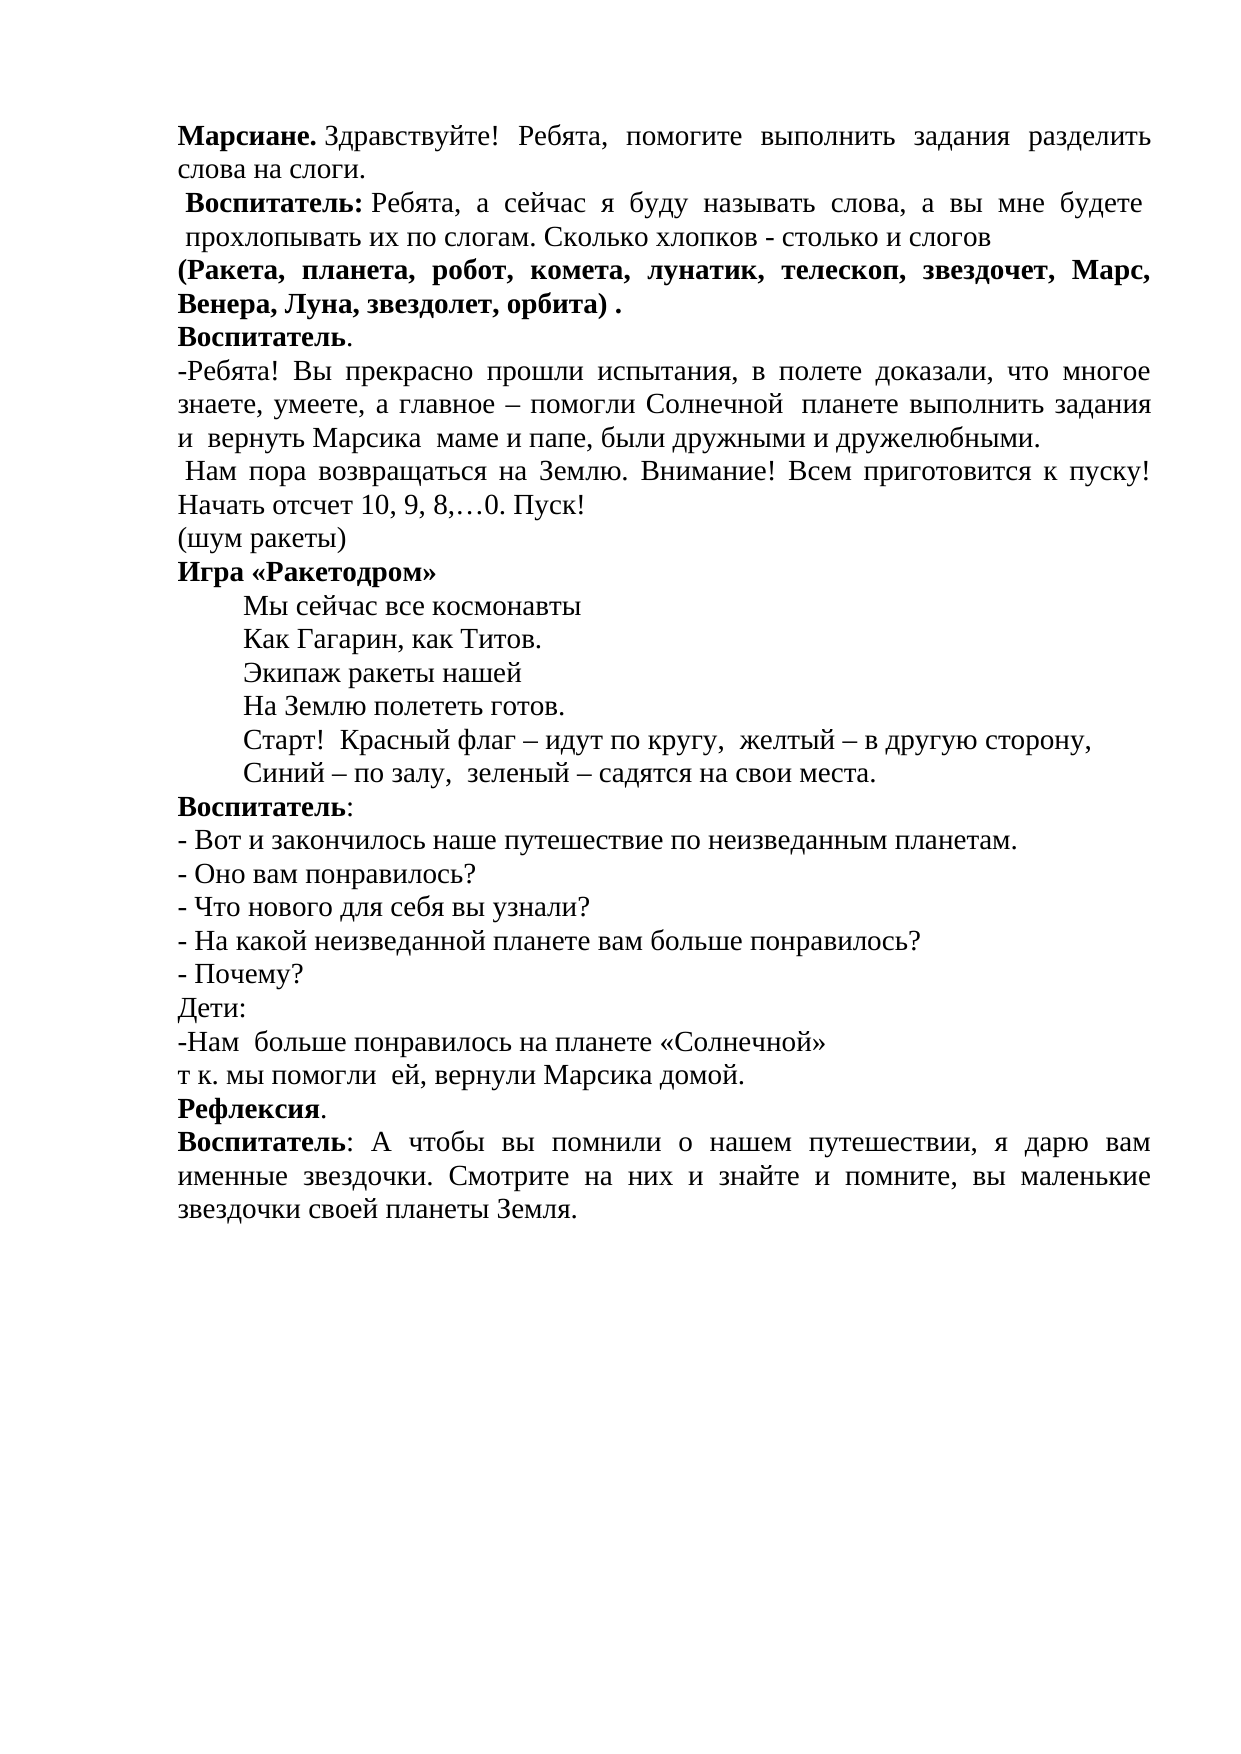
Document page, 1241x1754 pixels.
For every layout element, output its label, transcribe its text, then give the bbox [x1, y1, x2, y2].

text - Оно вам понравилось? [177, 856, 1152, 889]
text Марсиане. Здравствуйте! Ребята, помогите выполнить задания разделить слова на слоги. [177, 118, 1152, 185]
text -Ребята! Вы прекрасно прошли испытания, в полете доказали, что многое знаете, умеете, а главное – помогли Солнечной планете выполнить задания и вернуть Марсика маме и папе, были дружными и дружелюбными. [177, 353, 1152, 453]
text Воспитатель. [177, 319, 1152, 353]
text Рефлексия. [177, 1091, 1152, 1124]
text Воспитатель: [177, 789, 1152, 822]
text т к. мы помогли ей, вернули Марсика домой. [177, 1057, 1152, 1091]
text - На какой неизведанной планете вам больше понравилось? [177, 923, 1152, 957]
text Экипаж ракеты нашей [177, 655, 1152, 688]
text -Нам больше понравилось на планете «Солнечной» [177, 1024, 1152, 1057]
text - Что нового для себя вы узнали? [177, 889, 1152, 923]
text - Почему? [177, 957, 1152, 990]
text Старт! Красный флаг – идут по кругу, желтый – в другую сторону, [177, 722, 1152, 755]
text Воспитатель: Ребята, а сейчас я буду называть слова, а вы мне будете прохлопывать их по слогам. Сколько хлопков - столько и слогов [185, 185, 1144, 252]
text Мы сейчас все космонавты [177, 588, 1152, 621]
text Нам пора возвращаться на Землю. Внимание! Всем приготовится к пуску! Начать отсчет 10, 9, 8,…0. Пуск! [177, 453, 1152, 521]
text Как Гагарин, как Титов. [177, 621, 1152, 655]
text Игра «Ракетодром» [177, 554, 1152, 588]
text (Ракета, планета, робот, комета, лунатик, телескоп, звездочет, Марс, Венера, Луна, звездолет, орбита) . [177, 252, 1152, 319]
text Синий – по залу, зеленый – садятся на свои места. [177, 755, 1152, 789]
text (шум ракеты) [177, 521, 1152, 554]
text На Землю полететь готов. [177, 688, 1152, 722]
text Дети: [177, 990, 1152, 1024]
text Воспитатель: А чтобы вы помнили о нашем путешествии, я дарю вам именные звездочки. Смотрите на них и знайте и помните, вы маленькие звездочки своей планеты Земля. [177, 1124, 1152, 1225]
text - Вот и закончилось наше путешествие по неизведанным планетам. [177, 822, 1152, 856]
